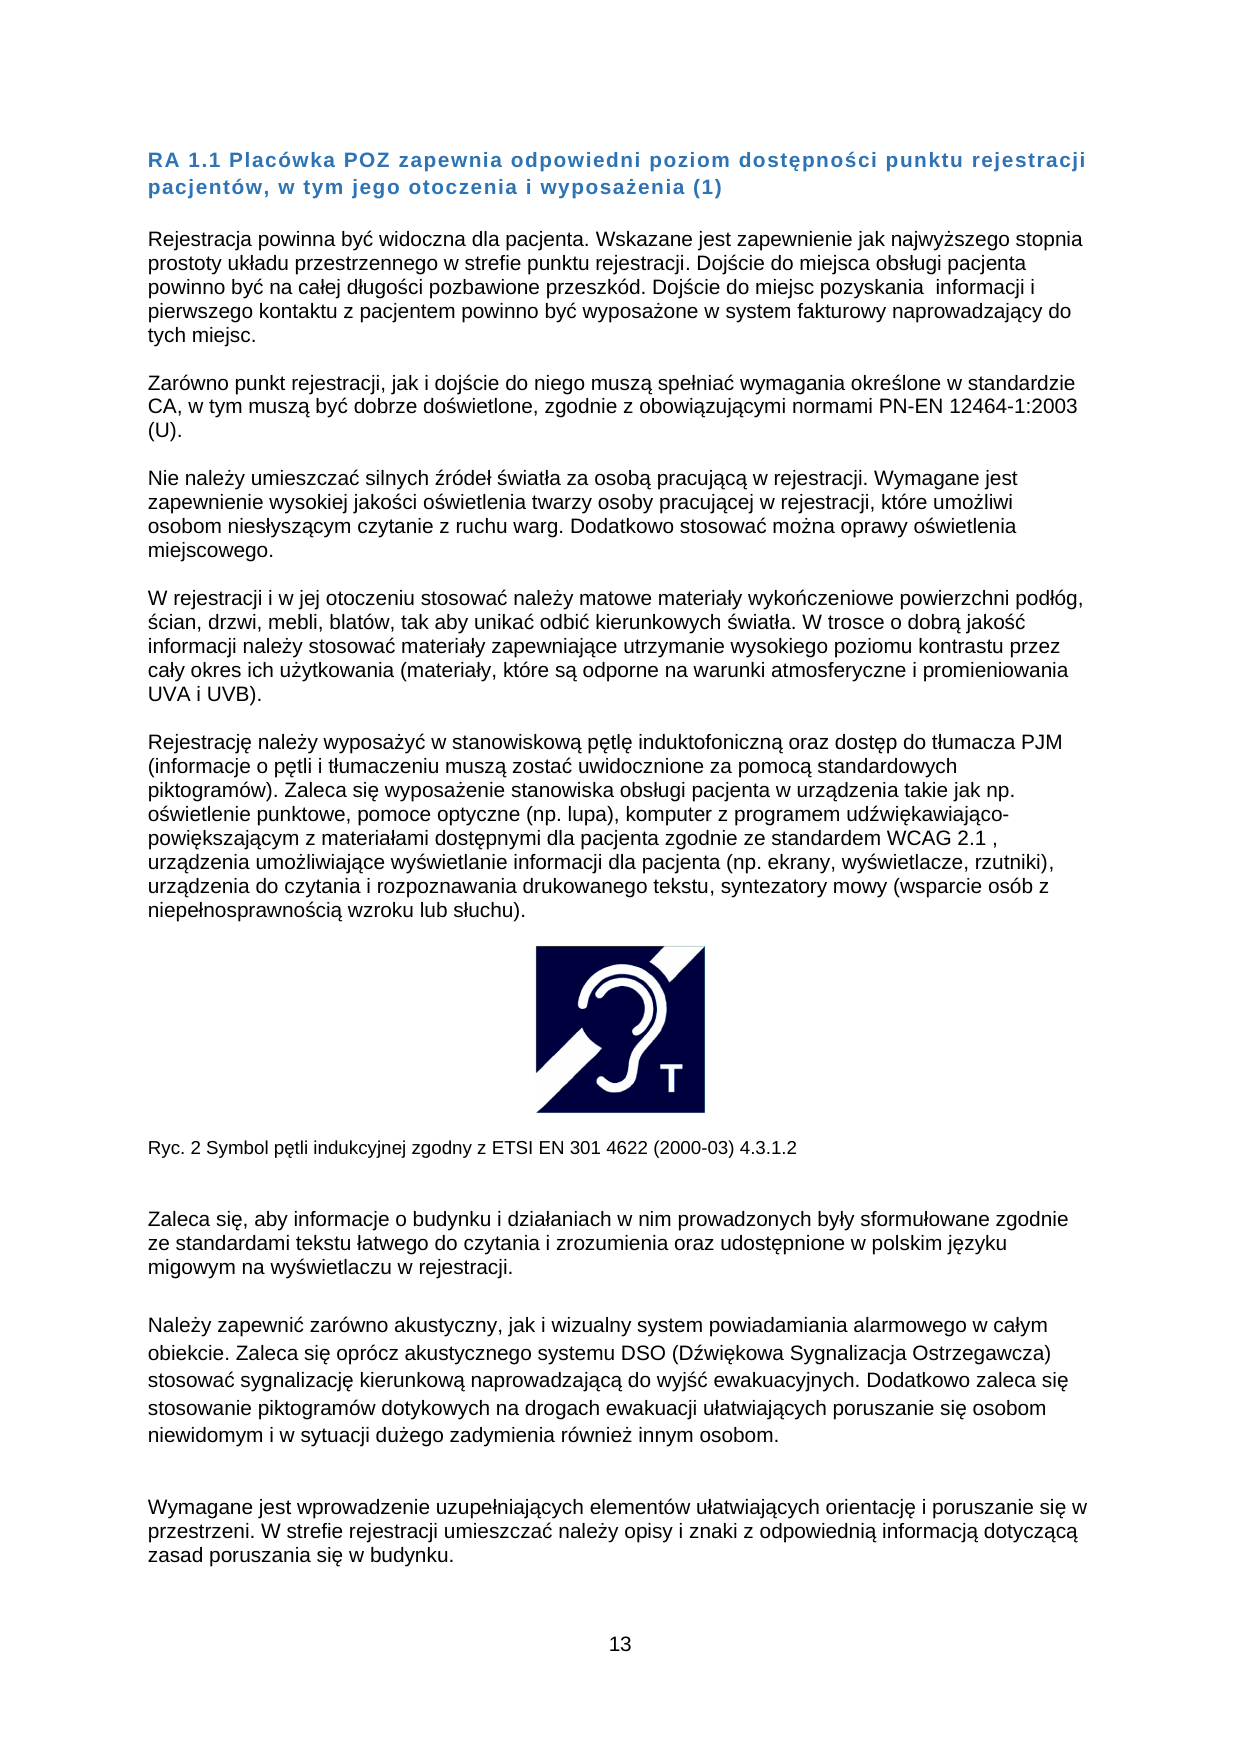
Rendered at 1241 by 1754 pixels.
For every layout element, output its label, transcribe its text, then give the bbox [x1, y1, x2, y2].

text Rejestracja powinna być widoczna dla pacjenta. Wskazane jest zapewnienie jak najwyższego stopnia prostoty układu przestrzennego w strefie punktu rejestracji. Dojście do miejsca obsługi pacjenta powinno być na całej długości pozbawione przeszkód. Dojście do miejsc pozyskania informacji i pierwszego kontaktu z pacjentem powinno być wyposażone w system fakturowy naprowadzający do tych miejsc. [148, 227, 1093, 346]
picture [535, 945, 706, 1114]
subtitle RA 1.1 Placówka POZ zapewnia odpowiedni poziom dostępności punktu rejestracji pacjentów, w tym jego otoczenia i wyposażenia (1) [148, 148, 1093, 199]
text Zarówno punkt rejestracji, jak i dojście do niego muszą spełniać wymagania określone w standardzie CA, w tym muszą być dobrze doświetlone, zgodnie z obowiązującymi normami PN-EN 12464-1:2003 (U). [148, 370, 1093, 442]
text Rejestrację należy wyposażyć w stanowiskową pętlę induktofoniczną oraz dostęp do tłumacza PJM (informacje o pętli i tłumaczeniu muszą zostać uwidocznione za pomocą standardowych piktogramów). Zaleca się wyposażenie stanowiska obsługi pacjenta w urządzenia takie jak np. oświetlenie punktowe, pomoce optyczne (np. lupa), komputer z programem udźwiękawiająco-powiększającym z materiałami dostępnymi dla pacjenta zgodnie ze standardem WCAG 2.1 , urządzenia umożliwiające wyświetlanie informacji dla pacjenta (np. ekrany, wyświetlacze, rzutniki), urządzenia do czytania i rozpoznawania drukowanego tekstu, syntezatory mowy (wsparcie osób z niepełnosprawnością wzroku lub słuchu). [148, 730, 1093, 921]
text Ryc. 2 Symbol pętli indukcyjnej zgodny z ETSI EN 301 4622 (2000-03) 4.3.1.2 [148, 1137, 1093, 1159]
text Należy zapewnić zarówno akustyczny, jak i wizualny system powiadamiania alarmowego w całym obiekcie. Zaleca się oprócz akustycznego systemu DSO (Dźwiękowa Sygnalizacja Ostrzegawcza) stosować sygnalizację kierunkową naprowadzającą do wyjść ewakuacyjnych. Dodatkowo zaleca się stosowanie piktogramów dotykowych na drogach ewakuacji ułatwiających poruszanie się osobom niewidomym i w sytuacji dużego zadymienia również innym osobom. [148, 1313, 1093, 1447]
text Zaleca się, aby informacje o budynku i działaniach w nim prowadzonych były sformułowane zgodnie ze standardami tekstu łatwego do czytania i zrozumienia oraz udostępnione w polskim języku migowym na wyświetlaczu w rejestracji. [148, 1207, 1093, 1278]
text W rejestracji i w jej otoczeniu stosować należy matowe materiały wykończeniowe powierzchni podłóg, ścian, drzwi, mebli, blatów, tak aby unikać odbić kierunkowych światła. W trosce o dobrą jakość informacji należy stosować materiały zapewniające utrzymanie wysokiego poziomu kontrastu przez cały okres ich użytkowania (materiały, które są odporne na warunki atmosferyczne i promieniowania UVA i UVB). [148, 586, 1093, 706]
text Wymagane jest wprowadzenie uzupełniających elementów ułatwiających orientację i poruszanie się w przestrzeni. W strefie rejestracji umieszczać należy opisy i znaki z odpowiednią informacją dotyczącą zasad poruszania się w budynku. [148, 1495, 1093, 1567]
text Nie należy umieszczać silnych źródeł światła za osobą pracującą w rejestracji. Wymagane jest zapewnienie wysokiej jakości oświetlenia twarzy osoby pracującej w rejestracji, które umożliwi osobom niesłyszącym czytanie z ruchu warg. Dodatkowo stosować można oprawy oświetlenia miejscowego. [148, 466, 1093, 562]
